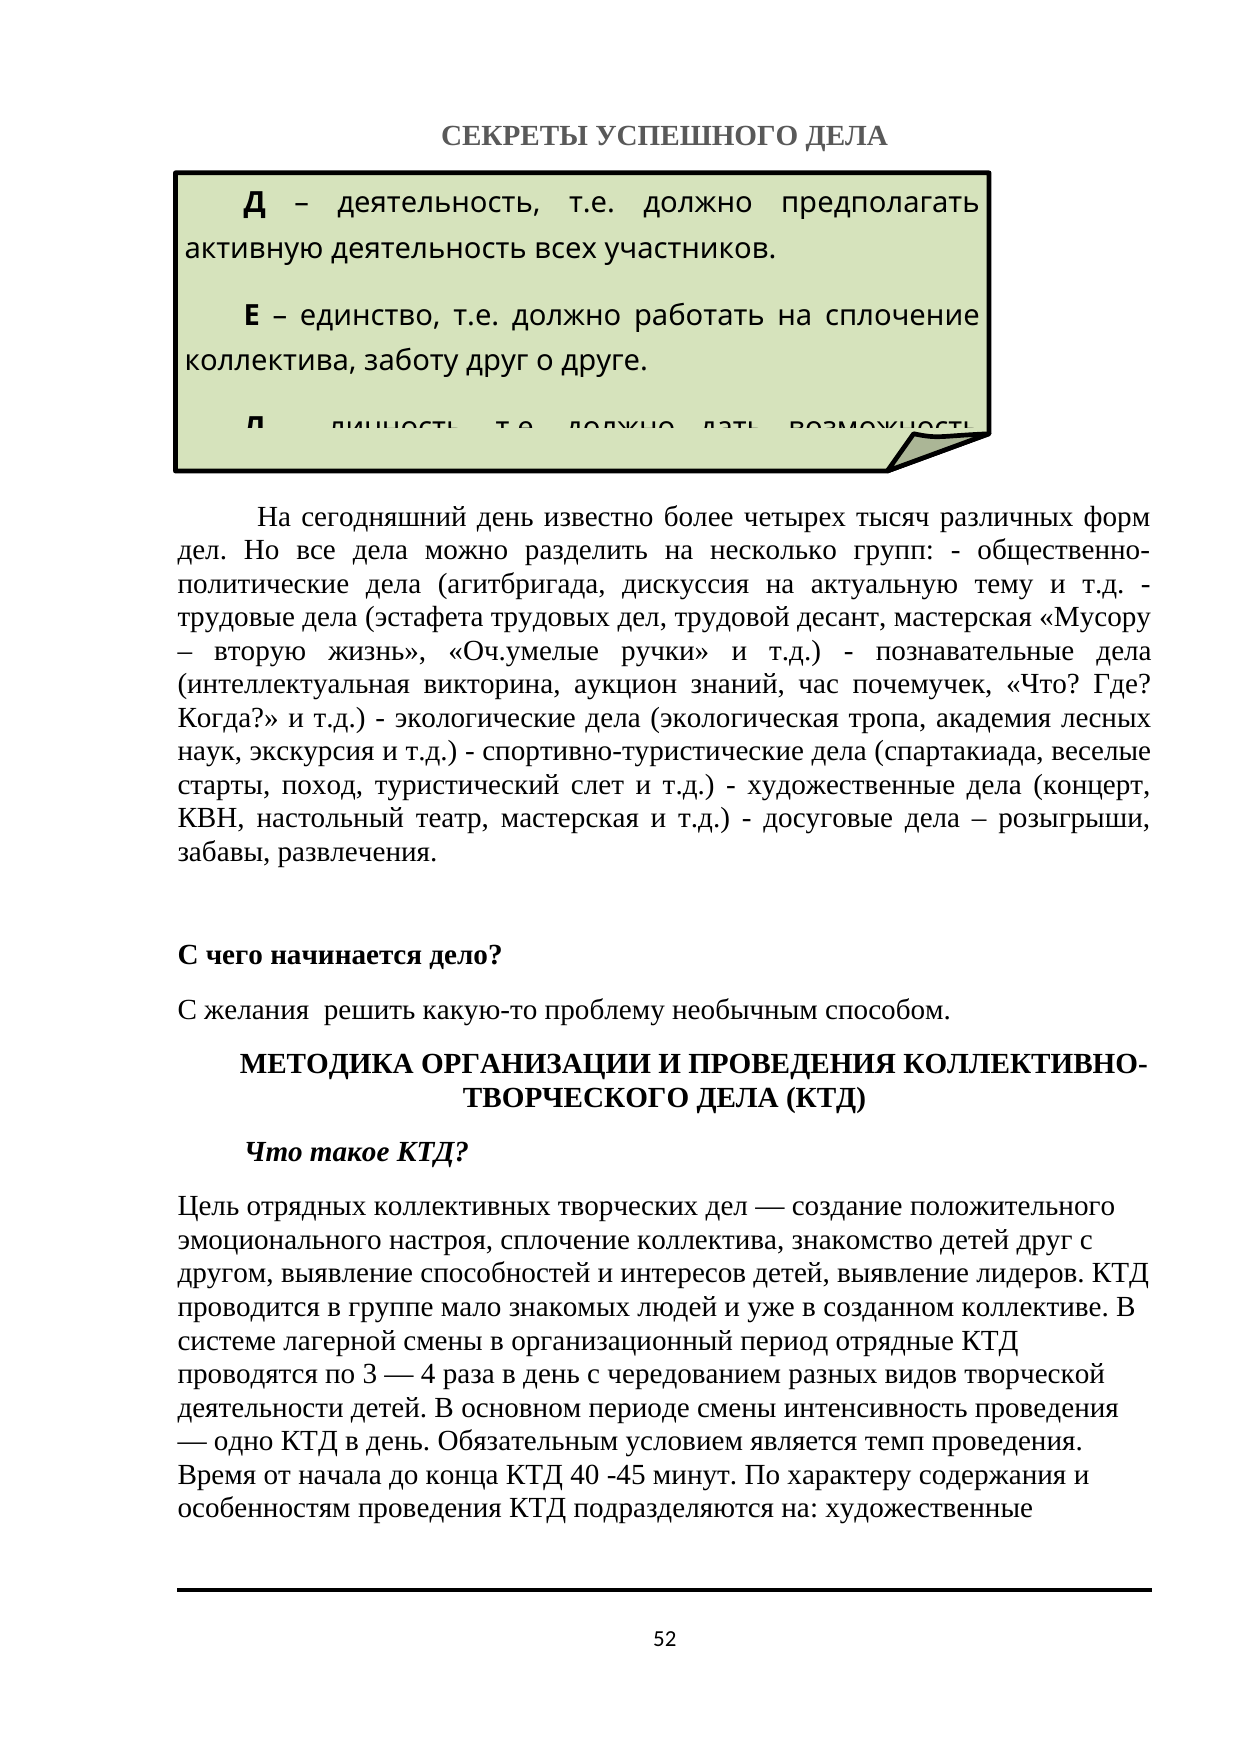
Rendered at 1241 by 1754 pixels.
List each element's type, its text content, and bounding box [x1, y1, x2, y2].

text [177, 1188, 1152, 1588]
text СЕКРЕТЫ УСПЕШНОГО ДЕЛА [177, 118, 1152, 152]
text С желания решить какую-то проблему необычным способом. [177, 992, 1152, 1025]
text МЕТОДИКА ОРГАНИЗАЦИИ И ПРОВЕДЕНИЯ КОЛЛЕКТИВНО-ТВОРЧЕСКОГО ДЕЛА (КТД) [177, 1046, 1152, 1113]
text С чего начинается дело? [177, 937, 1152, 971]
text Что такое КТД? [177, 1134, 1152, 1168]
text На сегодняшний день известно более четырех тысяч различных форм дел. Но все дела можно разделить на несколько групп: - общественно-политические дела (агитбригада, дискуссия на актуальную тему и т.д. - трудовые дела (эстафета трудовых дел, трудовой десант, мастерская «Мусору – вторую жизнь», «Оч.умелые ручки» и т.д.) - познавательные дела (интеллектуальная викторина, аукцион знаний, час почемучек, «Что? Где? Когда?» и т.д.) - экологические дела (экологическая тропа, академия лесных наук, экскурсия и т.д.) - спортивно-туристические дела (спартакиада, веселые старты, поход, туристический слет и т.д.) - художественные дела (концерт, КВН, настольный театр, мастерская и т.д.) - досуговые дела – розыгрыши, забавы, развлечения. [177, 499, 1152, 868]
